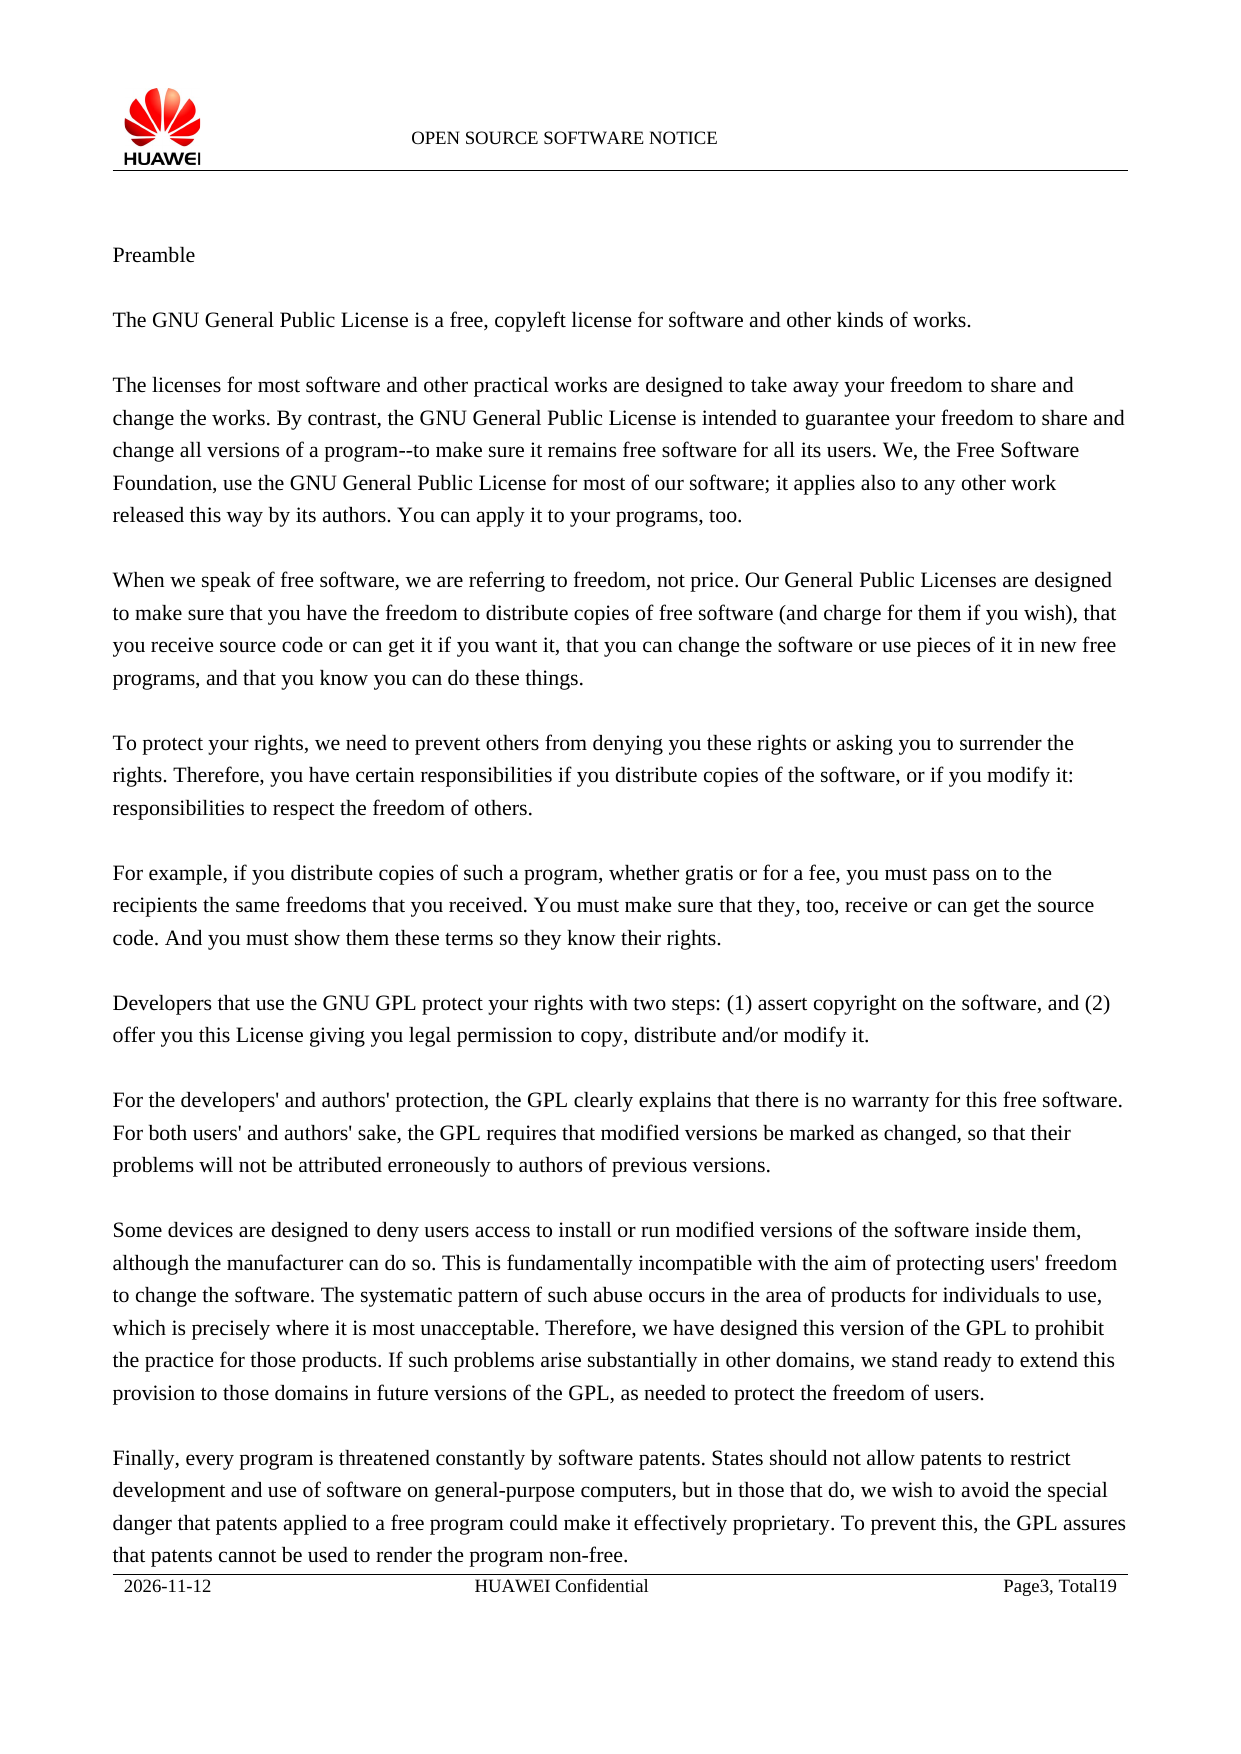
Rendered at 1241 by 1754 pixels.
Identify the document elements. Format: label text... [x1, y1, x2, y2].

picture [124, 88, 201, 165]
